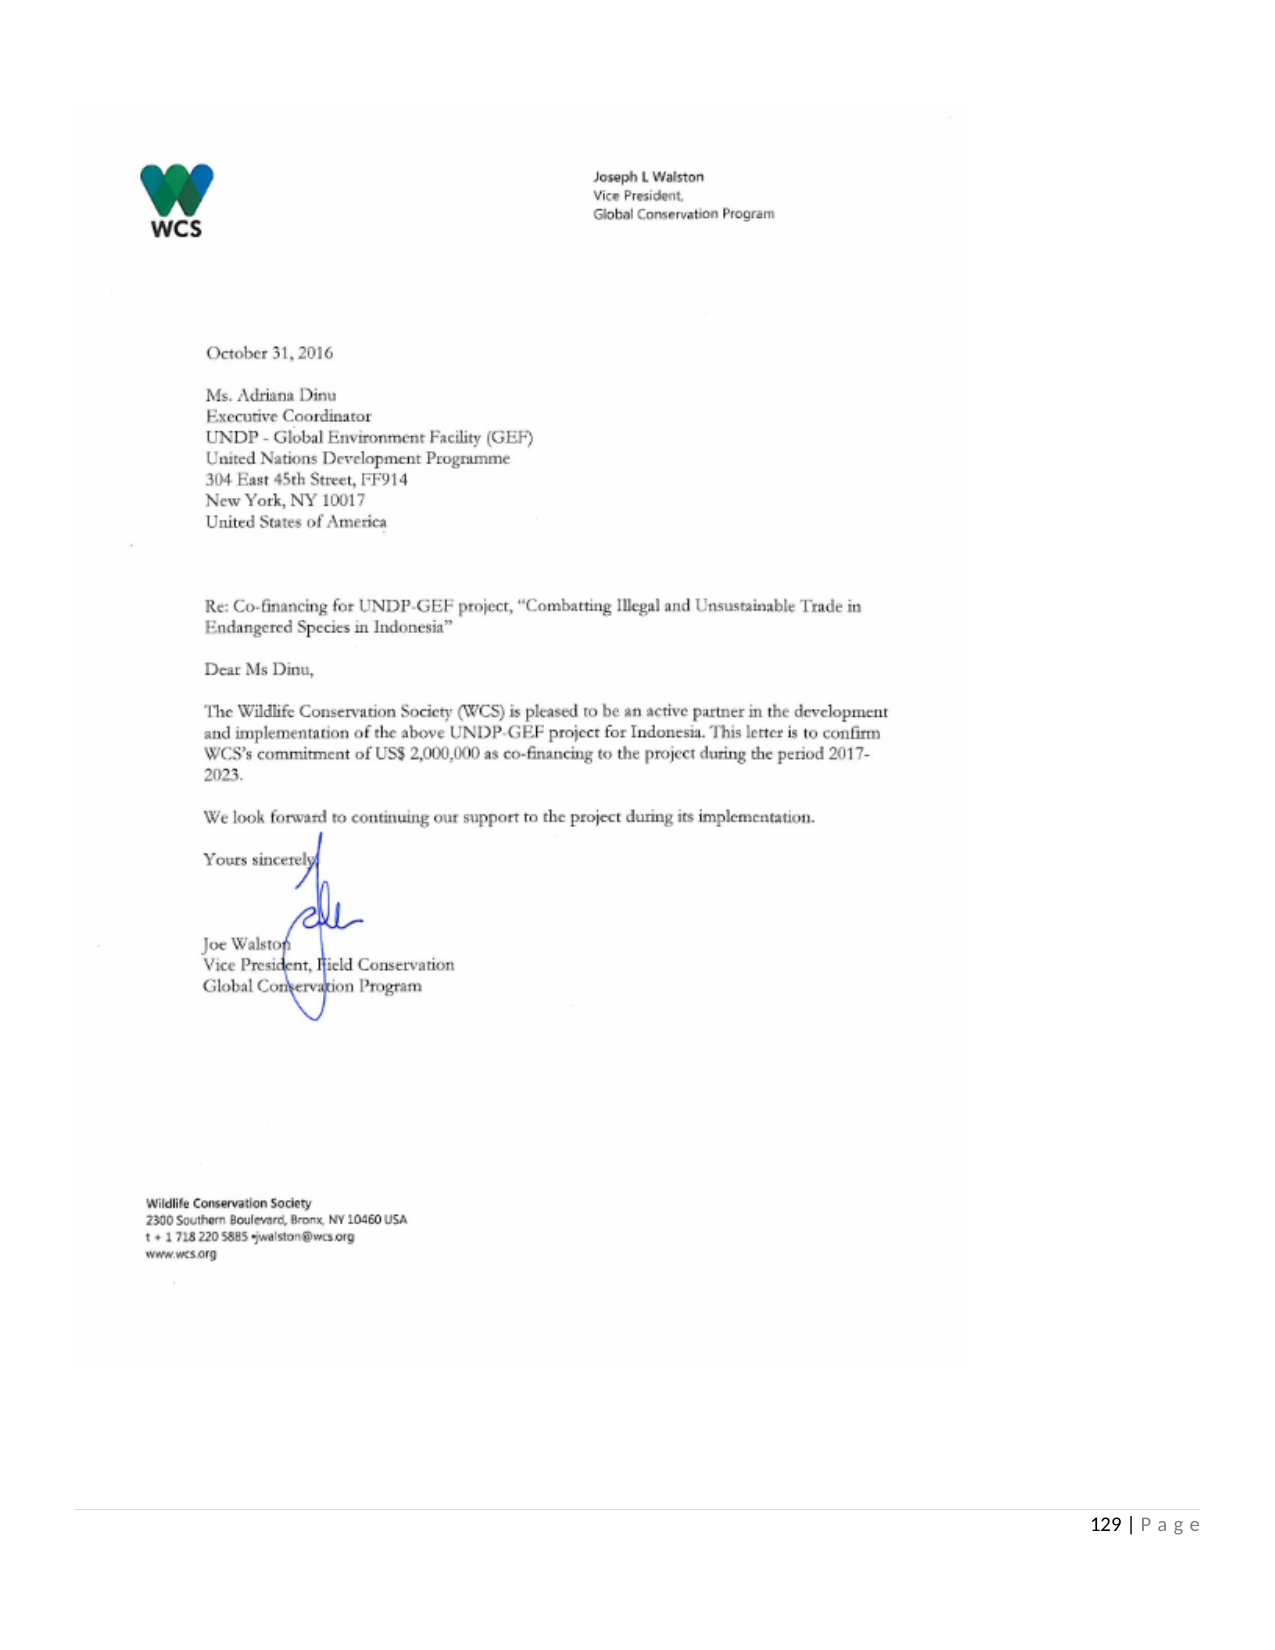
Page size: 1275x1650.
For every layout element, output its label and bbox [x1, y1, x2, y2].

picture [75, 106, 966, 1368]
